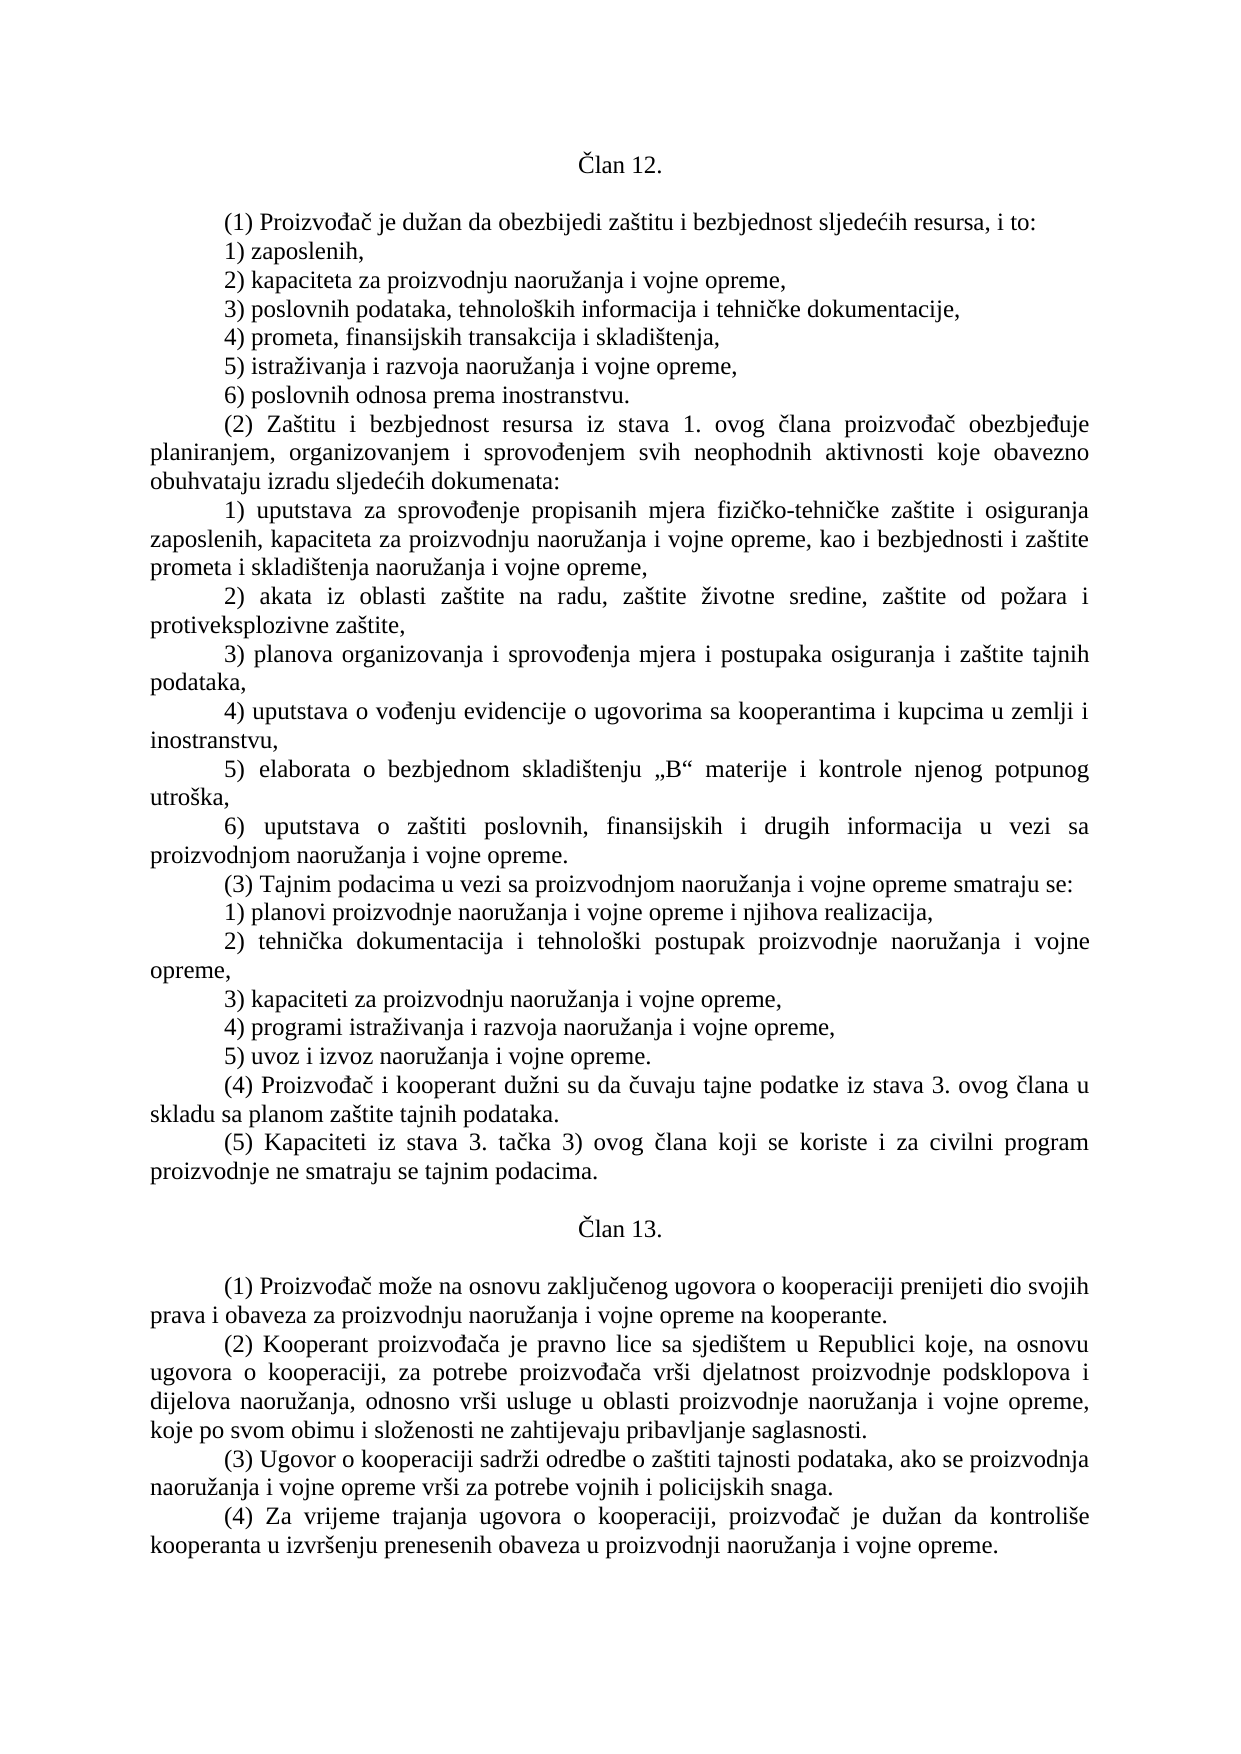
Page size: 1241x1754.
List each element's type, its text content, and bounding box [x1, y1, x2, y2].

text (1) Proizvođač može na osnovu zaključenog ugovora o kooperaciji prenijeti dio svojih prava i obaveza za proizvodnju naoružanja i vojne opreme na kooperante. [150, 1271, 1090, 1329]
text Član 13. [150, 1214, 1090, 1242]
text (3) Ugovor o kooperaciji sadrži odredbe o zaštiti tajnosti podataka, ako se proizvodnja naoružanja i vojne opreme vrši za potrebe vojnih i policijskih snaga. [150, 1444, 1090, 1501]
text 1) planovi proizvodnje naoružanja i vojne opreme i njihova realizacija, [150, 897, 1090, 926]
text 4) programi istraživanja i razvoja naoružanja i vojne opreme, [150, 1012, 1090, 1041]
text 5) uvoz i izvoz naoružanja i vojne opreme. [150, 1041, 1090, 1070]
text 1) uputstava za sprovođenje propisanih mjera fizičko-tehničke zaštite i osiguranja zaposlenih, kapaciteta za proizvodnju naoružanja i vojne opreme, kao i bezbjednosti i zaštite prometa i skladištenja naoružanja i vojne opreme, [150, 495, 1090, 581]
text (4) Proizvođač i kooperant dužni su da čuvaju tajne podatke iz stava 3. ovog člana u skladu sa planom zaštite tajnih podataka. [150, 1070, 1090, 1127]
text (4) Za vrijeme trajanja ugovora o kooperaciji, proizvođač je dužan da kontroliše kooperanta u izvršenju prenesenih obaveza u proizvodnji naoružanja i vojne opreme. [150, 1501, 1090, 1559]
text 3) planova organizovanja i sprovođenja mjera i postupaka osiguranja i zaštite tajnih podataka, [150, 639, 1090, 696]
text 2) kapaciteta za proizvodnju naoružanja i vojne opreme, [150, 265, 1090, 294]
text 3) poslovnih podataka, tehnoloških informacija i tehničke dokumentacije, [150, 294, 1090, 322]
text 4) prometa, finansijskih transakcija i skladištenja, [150, 322, 1090, 351]
text (2) Zaštitu i bezbjednost resursa iz stava 1. ovog člana proizvođač obezbjeđuje planiranjem, organizovanjem i sprovođenjem svih neophodnih aktivnosti koje obavezno obuhvataju izradu sljedećih dokumenata: [150, 409, 1090, 495]
text (5) Kapaciteti iz stava 3. tačka 3) ovog člana koji se koriste i za civilni program proizvodnje ne smatraju se tajnim podacima. [150, 1127, 1090, 1185]
text 2) akata iz oblasti zaštite na radu, zaštite životne sredine, zaštite od požara i protiveksplozivne zaštite, [150, 581, 1090, 639]
text 4) uputstava o vođenju evidencije o ugovorima sa kooperantima i kupcima u zemlji i inostranstvu, [150, 696, 1090, 754]
text (3) Tajnim podacima u vezi sa proizvodnjom naoružanja i vojne opreme smatraju se: [150, 869, 1090, 897]
text 2) tehnička dokumentacija i tehnološki postupak proizvodnje naoružanja i vojne opreme, [150, 926, 1090, 984]
text 5) istraživanja i razvoja naoružanja i vojne opreme, [150, 351, 1090, 380]
text (2) Kooperant proizvođača je pravno lice sa sjedištem u Republici koje, na osnovu ugovora o kooperaciji, za potrebe proizvođača vrši djelatnost proizvodnje podsklopova i dijelova naoružanja, odnosno vrši usluge u oblasti proizvodnje naoružanja i vojne opreme, koje po svom obimu i složenosti ne zahtijevaju pribavljanje saglasnosti. [150, 1329, 1090, 1444]
text 6) uputstava o zaštiti poslovnih, finansijskih i drugih informacija u vezi sa proizvodnjom naoružanja i vojne opreme. [150, 811, 1090, 869]
text 1) zaposlenih, [150, 236, 1090, 265]
text 3) kapaciteti za proizvodnju naoružanja i vojne opreme, [150, 984, 1090, 1012]
text 5) elaborata o bezbjednom skladištenju „B“ materije i kontrole njenog potpunog utroška, [150, 754, 1090, 811]
text Član 12. [150, 150, 1090, 179]
text 6) poslovnih odnosa prema inostranstvu. [150, 380, 1090, 409]
text (1) Proizvođač je dužan da obezbijedi zaštitu i bezbjednost sljedećih resursa, i to: [150, 207, 1090, 236]
